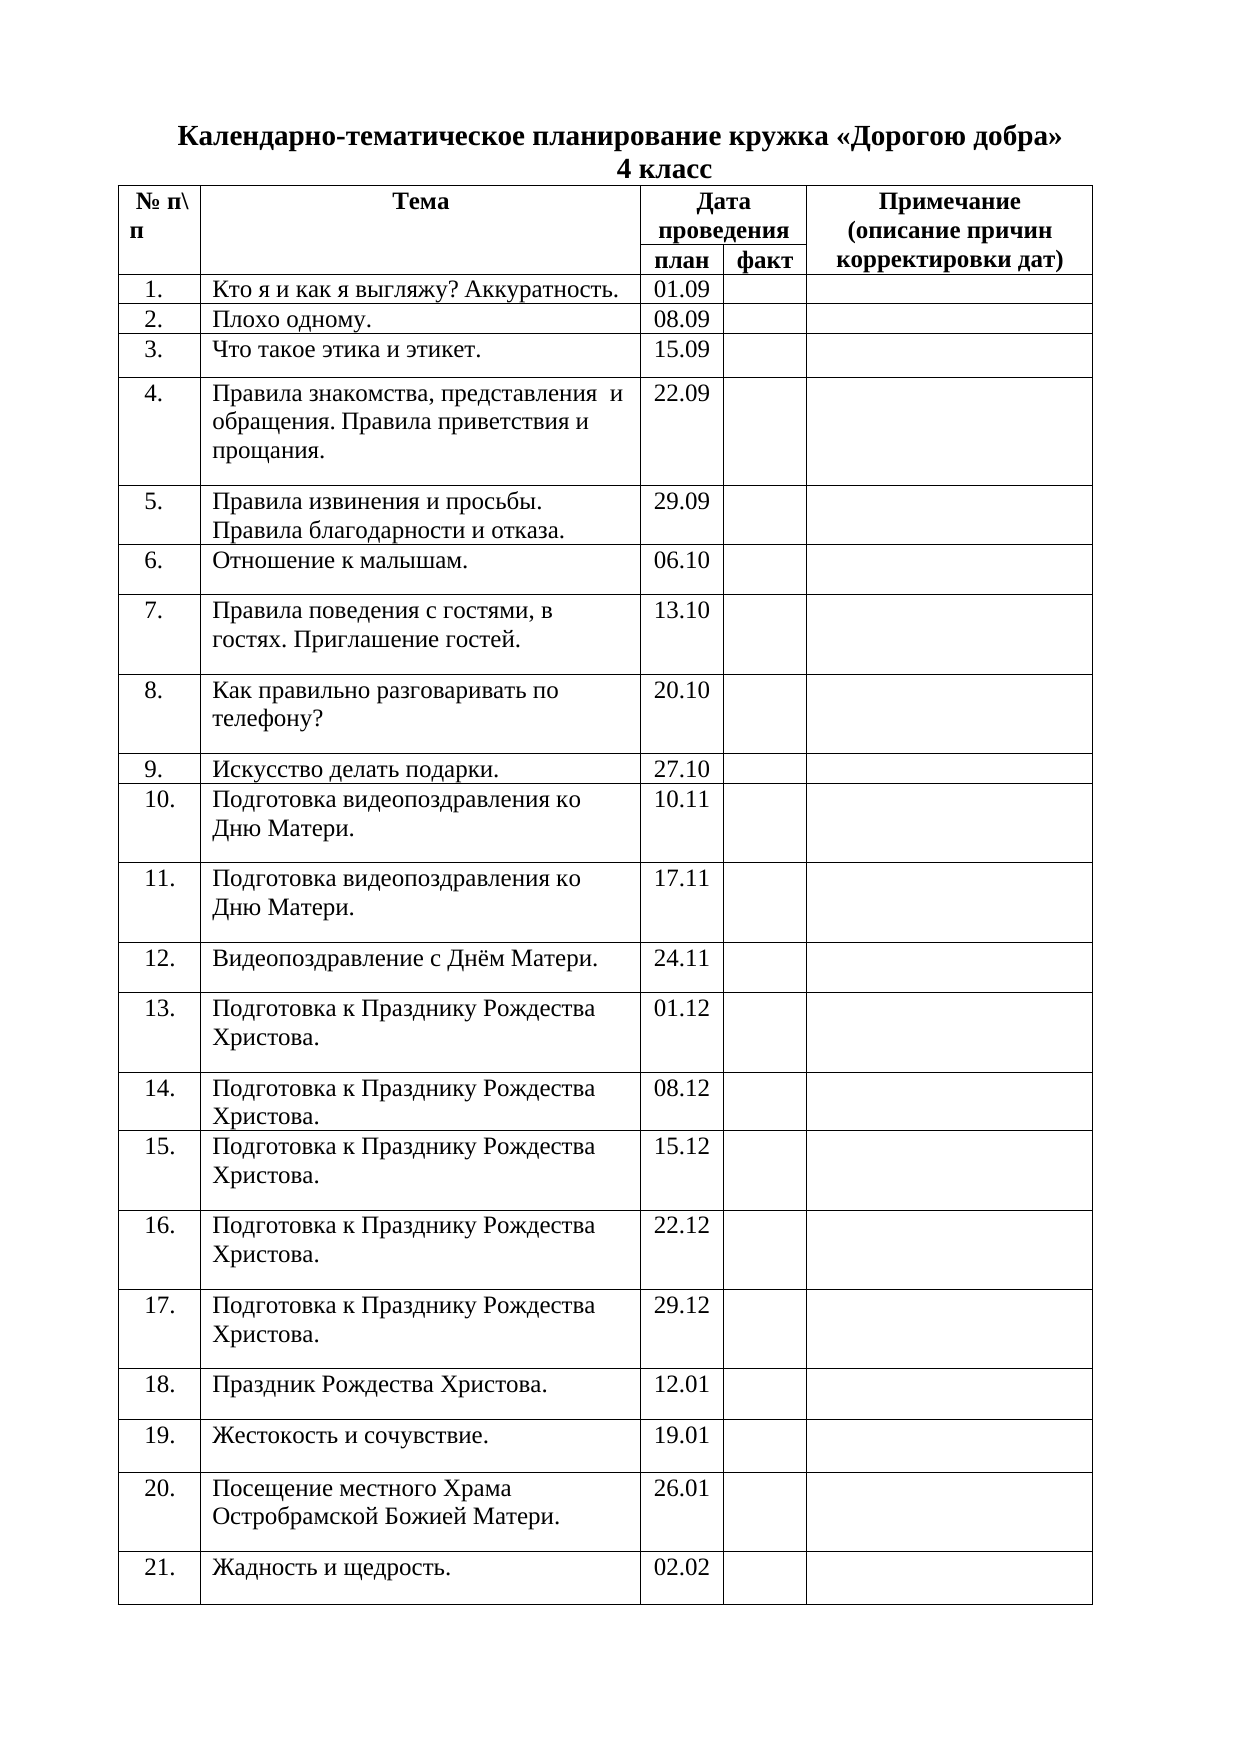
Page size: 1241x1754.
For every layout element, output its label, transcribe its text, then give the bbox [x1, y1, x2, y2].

table_cell Жадность и щедрость. [201, 1552, 640, 1604]
table_cell [119, 595, 200, 674]
table_cell [119, 1369, 200, 1419]
table_cell 06.10 [641, 545, 723, 594]
table_cell [119, 784, 200, 862]
table_cell [724, 1420, 806, 1472]
table_cell 20.10 [641, 675, 723, 753]
table_cell [807, 378, 1092, 485]
table_cell [119, 1552, 200, 1604]
table_cell 29.12 [641, 1290, 723, 1368]
table_cell факт [724, 245, 806, 273]
table_cell [724, 1131, 806, 1209]
table_cell Подготовка к Празднику Рождества Христова. [201, 993, 640, 1072]
table_cell [119, 486, 200, 544]
table_cell Подготовка видеопоздравления ко Дню Матери. [201, 863, 640, 942]
table_cell [724, 304, 806, 333]
table_cell Правила знакомства, представления и обращения. Правила приветствия и прощания. [201, 378, 640, 485]
table_cell [119, 1420, 200, 1472]
table_cell [119, 378, 200, 485]
table_cell 13.10 [641, 595, 723, 674]
table_cell [119, 993, 200, 1072]
table_cell Подготовка к Празднику Рождества Христова. [201, 1073, 640, 1130]
table_cell [119, 863, 200, 942]
table_header № п\п [119, 186, 200, 273]
table_cell [724, 754, 806, 783]
table_cell 27.10 [641, 754, 723, 783]
table_cell Правила поведения с гостями, в гостях. Приглашение гостей. [201, 595, 640, 674]
table_cell [724, 486, 806, 544]
table_cell [724, 334, 806, 377]
table_cell Жестокость и сочувствие. [201, 1420, 640, 1472]
table_cell Правила извинения и просьбы. Правила благодарности и отказа. [201, 486, 640, 544]
table_cell 12.01 [641, 1369, 723, 1419]
table_cell [119, 754, 200, 783]
table_cell Праздник Рождества Христова. [201, 1369, 640, 1419]
table_cell [724, 545, 806, 594]
table_cell [807, 1073, 1092, 1130]
table_cell Кто я и как я выгляжу? Аккуратность. [201, 275, 640, 303]
table_cell 15.12 [641, 1131, 723, 1209]
table_cell [119, 943, 200, 992]
table_cell [807, 943, 1092, 992]
table_cell [119, 1211, 200, 1289]
table_cell [724, 595, 806, 674]
table_cell [807, 275, 1092, 303]
table_cell [807, 1552, 1092, 1604]
table_cell [807, 595, 1092, 674]
table_cell [119, 334, 200, 377]
table_cell [119, 1073, 200, 1130]
table_cell 10.11 [641, 784, 723, 862]
table_cell [807, 1473, 1092, 1551]
table_cell 29.09 [641, 486, 723, 544]
table_cell 08.12 [641, 1073, 723, 1130]
table_cell [807, 784, 1092, 862]
table_cell 24.11 [641, 943, 723, 992]
table_cell план [641, 245, 723, 273]
table_cell [807, 1211, 1092, 1289]
table_cell 01.12 [641, 993, 723, 1072]
text 4 класс [177, 152, 1152, 185]
table_cell [724, 943, 806, 992]
table_cell [724, 1473, 806, 1551]
table_cell 15.09 [641, 334, 723, 377]
table_cell [119, 675, 200, 753]
table_cell [724, 1290, 806, 1368]
table_cell [807, 304, 1092, 333]
table_cell 22.09 [641, 378, 723, 485]
table_cell [724, 275, 806, 303]
text Календарно-тематическое планирование кружка «Дорогою добра» [177, 118, 1152, 152]
table_cell 17.11 [641, 863, 723, 942]
table_cell [724, 1369, 806, 1419]
table_cell [119, 304, 200, 333]
table_cell [724, 675, 806, 753]
table_cell Видеопоздравление с Днём Матери. [201, 943, 640, 992]
table_cell [724, 784, 806, 862]
table_cell 26.01 [641, 1473, 723, 1551]
table_cell [807, 1290, 1092, 1368]
table_header Примечание (описание причин корректировки дат) [807, 186, 1092, 273]
table_cell Подготовка видеопоздравления ко Дню Матери. [201, 784, 640, 862]
table_cell [807, 1420, 1092, 1472]
table_cell 02.02 [641, 1552, 723, 1604]
table_cell [119, 545, 200, 594]
table_cell [807, 334, 1092, 377]
table_cell Искусство делать подарки. [201, 754, 640, 783]
table_cell [724, 1552, 806, 1604]
table_cell Как правильно разговаривать по телефону? [201, 675, 640, 753]
table_cell [119, 1290, 200, 1368]
table_cell [807, 863, 1092, 942]
table_cell 19.01 [641, 1420, 723, 1472]
table_cell [807, 486, 1092, 544]
table_cell 22.12 [641, 1211, 723, 1289]
table_cell Подготовка к Празднику Рождества Христова. [201, 1290, 640, 1368]
table_cell [807, 1131, 1092, 1209]
table_cell Посещение местного Храма Остробрамской Божией Матери. [201, 1473, 640, 1551]
table_cell [724, 378, 806, 485]
table_header Тема [201, 186, 640, 273]
table_cell Что такое этика и этикет. [201, 334, 640, 377]
table_cell Плохо одному. [201, 304, 640, 333]
table_cell Подготовка к Празднику Рождества Христова. [201, 1211, 640, 1289]
table_cell [119, 275, 200, 303]
table_cell [119, 1131, 200, 1209]
table_cell Подготовка к Празднику Рождества Христова. [201, 1131, 640, 1209]
table_cell [724, 863, 806, 942]
table_cell [807, 993, 1092, 1072]
table_cell [807, 675, 1092, 753]
table_cell [724, 1211, 806, 1289]
table_header Дата проведения [641, 186, 806, 244]
table_cell [807, 545, 1092, 594]
table_cell [807, 1369, 1092, 1419]
table_cell Отношение к малышам. [201, 545, 640, 594]
table_cell [724, 993, 806, 1072]
table_cell 01.09 [641, 275, 723, 303]
table_cell [807, 754, 1092, 783]
table_cell [724, 1073, 806, 1130]
table_cell [119, 1473, 200, 1551]
table_cell 08.09 [641, 304, 723, 333]
